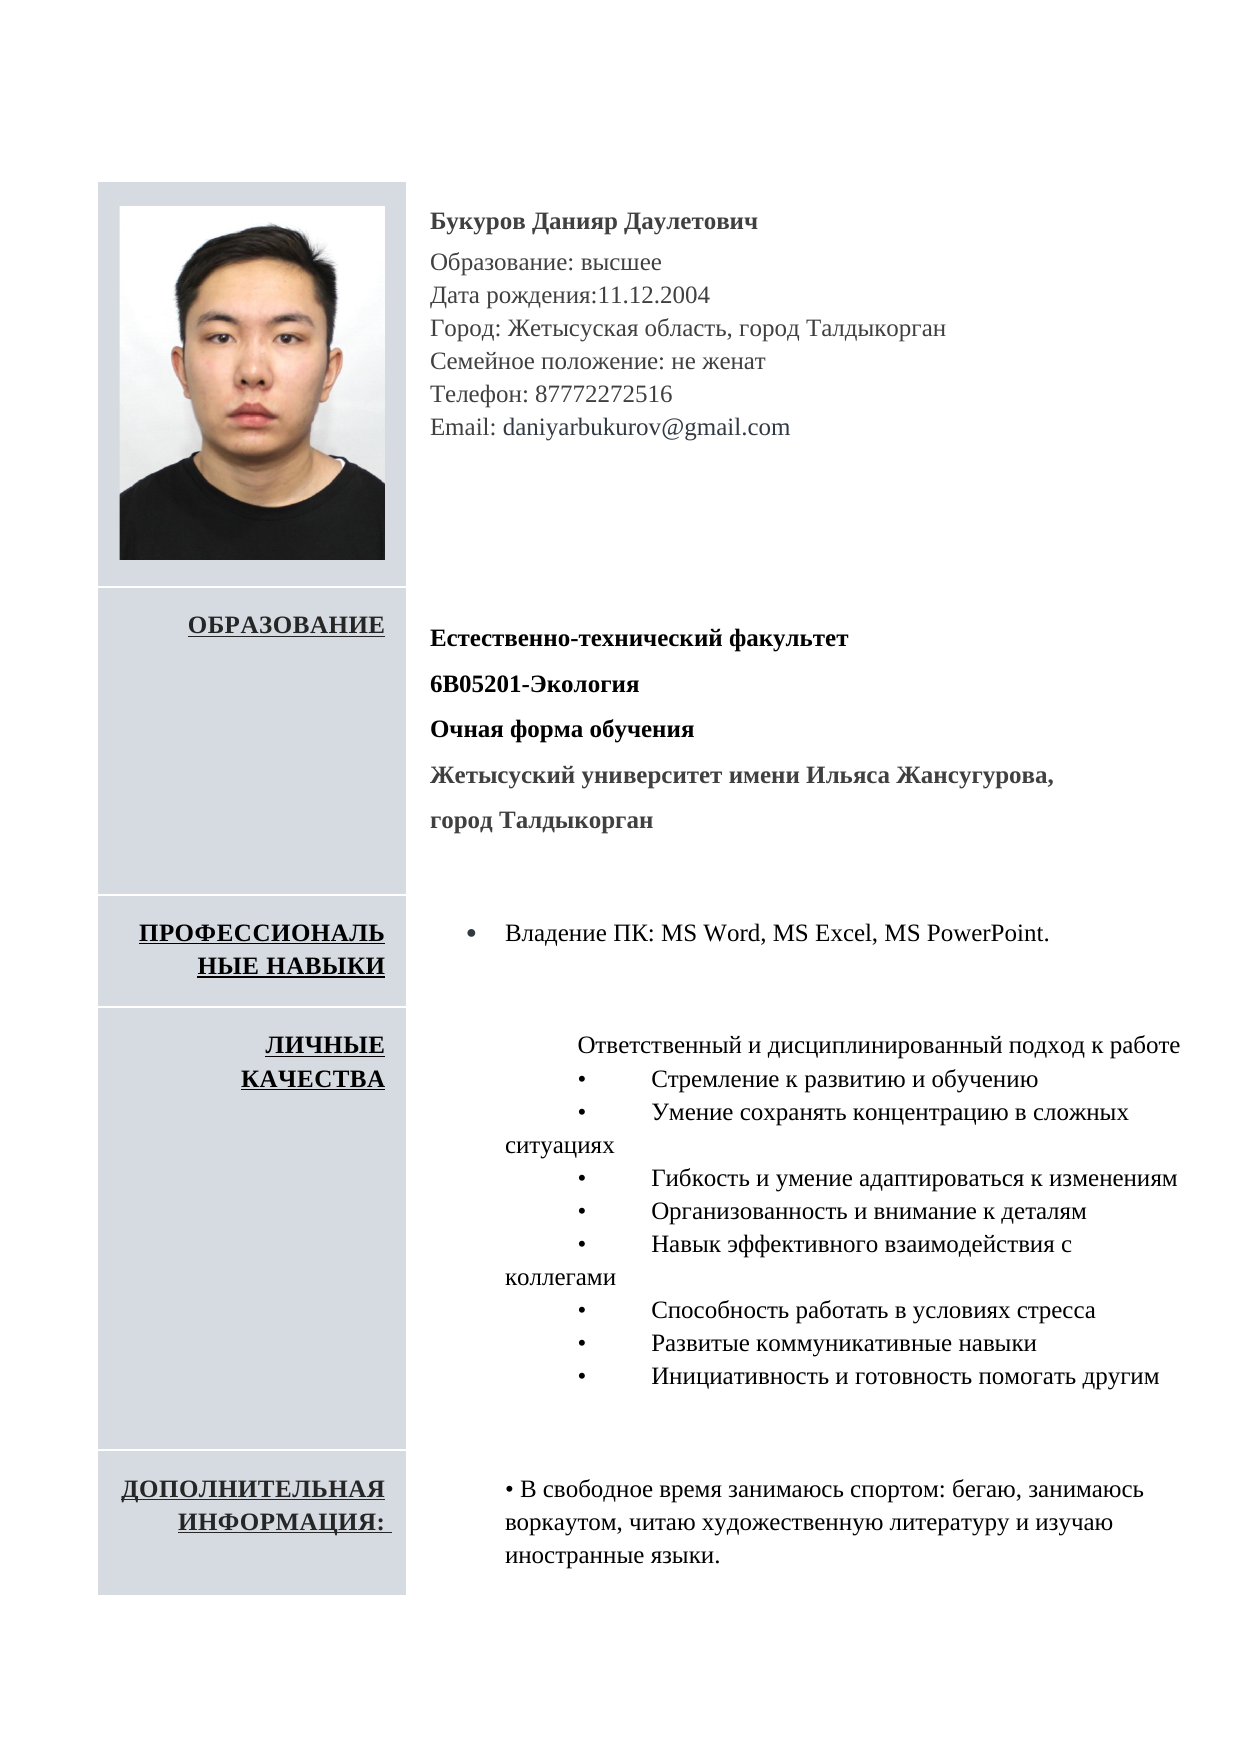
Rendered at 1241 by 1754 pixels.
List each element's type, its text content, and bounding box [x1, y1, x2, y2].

table_cell Естественно-технический факультет 6B05201-Экология Очная форма обучения Жетысуский университет имени Ильяса Жансугурова, город Талдыкорган [409, 588, 1206, 894]
table_cell ПРОФЕССИОНАЛЬНЫЕ НАВЫКИ [98, 896, 406, 1006]
table_cell ЛИЧНЫЕ КАЧЕСТВА [98, 1008, 406, 1449]
table_cell ДОПОЛНИТЕЛЬНАЯ ИНФОРМАЦИЯ: [98, 1451, 406, 1595]
table_cell ОБРАЗОВАНИЕ [98, 588, 406, 894]
table_cell Владение ПК: MS Word, MS Excel, MS PowerPoint. [409, 896, 1206, 1006]
picture [119, 206, 385, 560]
table_cell • В свободное время занимаюсь спортом: бегаю, занимаюсь воркаутом, читаю художественную литературу и изучаю иностранные языки. [409, 1451, 1206, 1595]
table_header [98, 182, 406, 586]
table_cell Ответственный и дисциплинированный подход к работе • Стремление к развитию и обучению • Умение сохранять концентрацию в сложных ситуациях • Гибкость и умение адаптироваться к изменениям • Организованность и внимание к деталям • Навык эффективного взаимодействия с коллегами • Способность работать в условиях стресса • Развитые коммуникативные навыки • Инициативность и готовность помогать другим [409, 1008, 1206, 1449]
table_header Букуров Данияр Даулетович Образование: высшее Дата рождения:11.12.2004 Город: Жетысуская область, город Талдыкорган Семейное положение: не женат Телефон: 87772272516 Email: daniyarbukurov@gmail.com [409, 184, 1206, 586]
